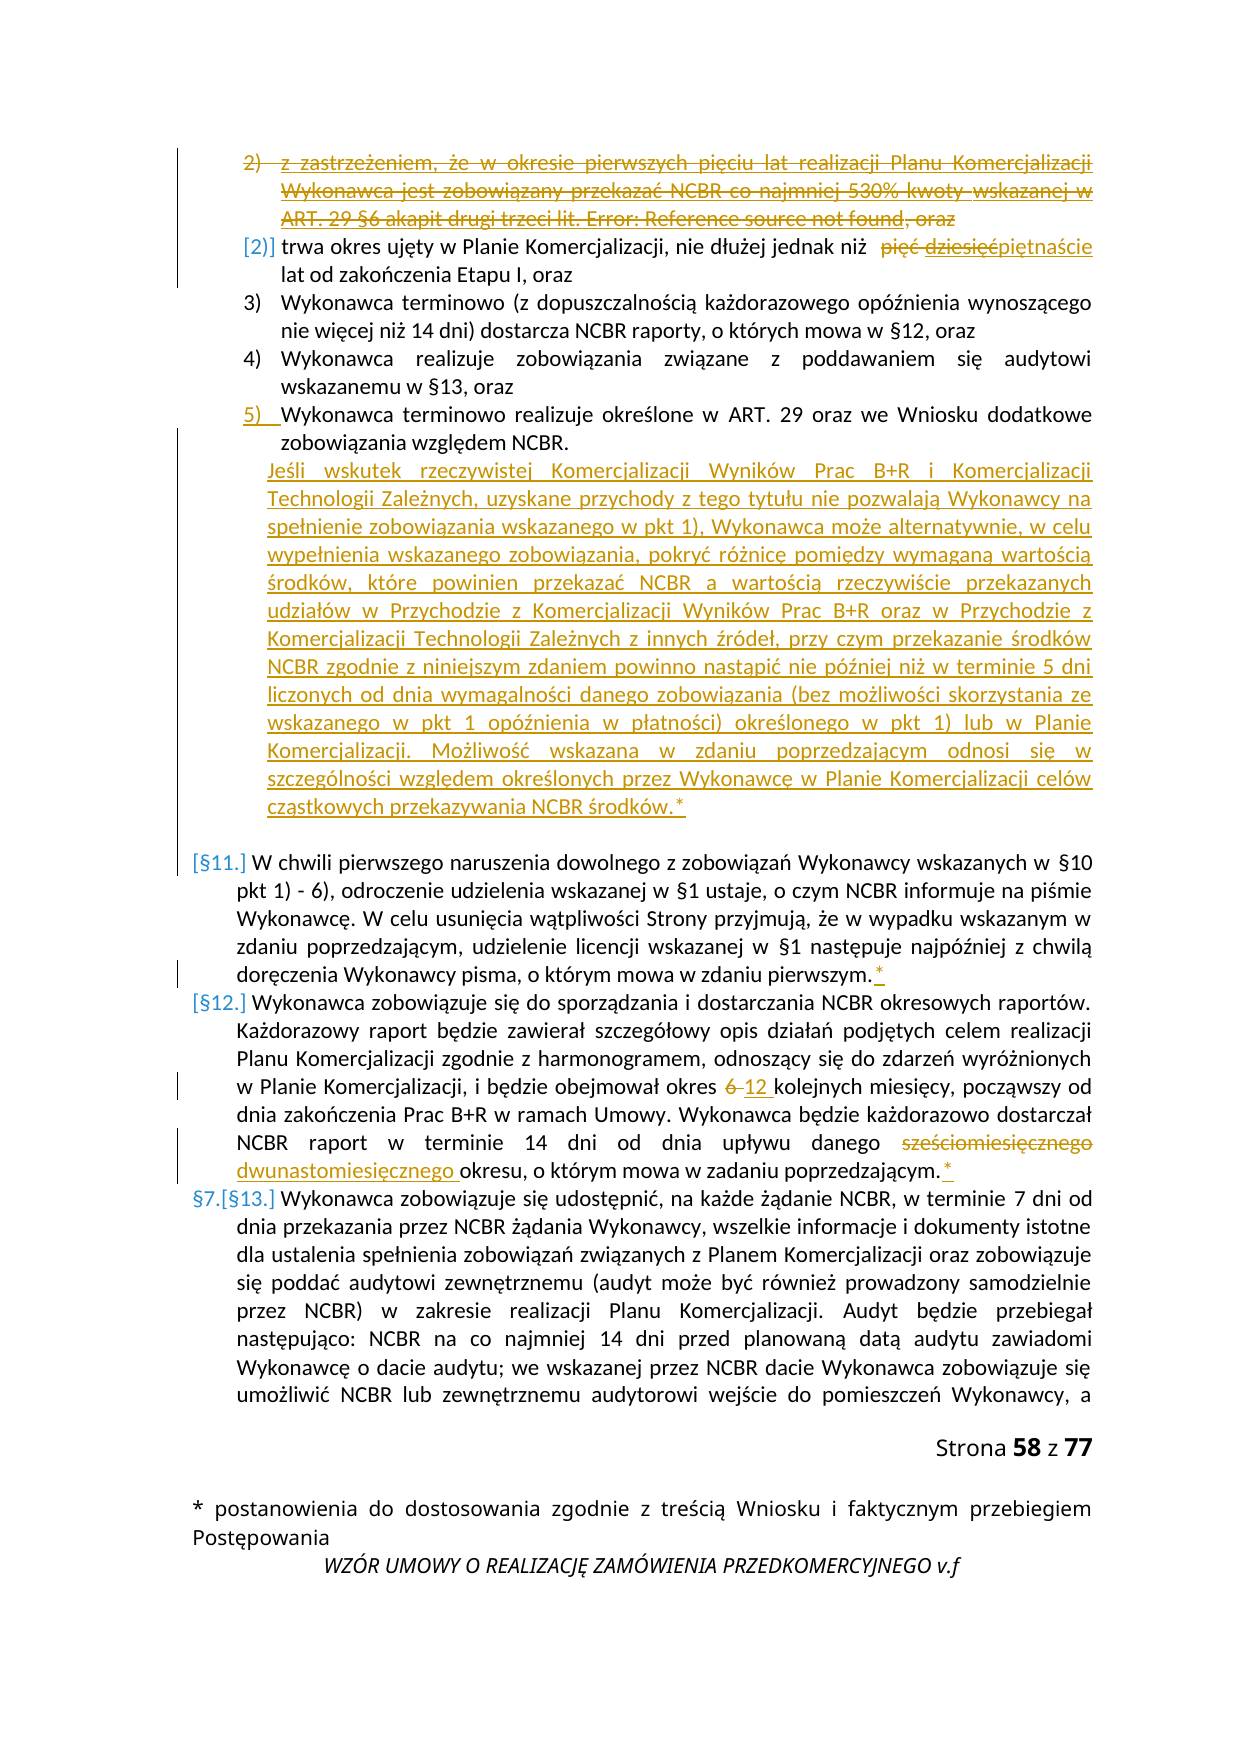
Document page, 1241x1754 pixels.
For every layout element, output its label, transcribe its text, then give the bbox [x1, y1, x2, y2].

list Wykonawca terminowo realizuje określone w ART. 29 oraz we Wniosku dodatkowe zobowiązania względem NCBR. [243, 400, 1093, 456]
list trwa okres ujęty w Planie Komercjalizacji, nie dłużej jednak niż lat od zakończenia Etapu I, oraz [243, 232, 1093, 288]
list Wykonawca realizuje zobowiązania związane z poddawaniem się audytowi wskazanemu w §13, oraz [243, 344, 1093, 400]
list W chwili pierwszego naruszenia dowolnego z zobowiązań Wykonawcy wskazanych w §10 pkt 1) - 5), odroczenie udzielenia wskazanej w §1 ustaje, o czym NCBR informuje na piśmie Wykonawcę. W celu usunięcia wątpliwości Strony przyjmują, że w wypadku wskazanym w zdaniu poprzedzającym, udzielenie licencji wskazanej w §1 następuje najpóźniej z chwilą doręczenia Wykonawcy pisma, o którym mowa w zdaniu pierwszym. [192, 848, 1093, 988]
list Wykonawca zobowiązuje się do sporządzania i dostarczania NCBR okresowych raportów. Każdorazowy raport będzie zawierał szczegółowy opis działań podjętych celem realizacji Planu Komercjalizacji zgodnie z harmonogramem, odnoszący się do zdarzeń wyróżnionych w Planie Komercjalizacji, i będzie obejmował okres kolejnych miesięcy, począwszy od dnia zakończenia Prac B+R w ramach Umowy. Wykonawca będzie każdorazowo dostarczał NCBR raport w terminie 14 dni od dnia upływu danego okresu, o którym mowa w zadaniu poprzedzającym. [192, 988, 1093, 1184]
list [192, 1184, 1093, 1409]
list Wykonawca terminowo (z dopuszczalnością każdorazowego opóźnienia wynoszącego nie więcej niż 14 dni) dostarcza NCBR raporty, o których mowa w §12, oraz [243, 288, 1093, 344]
